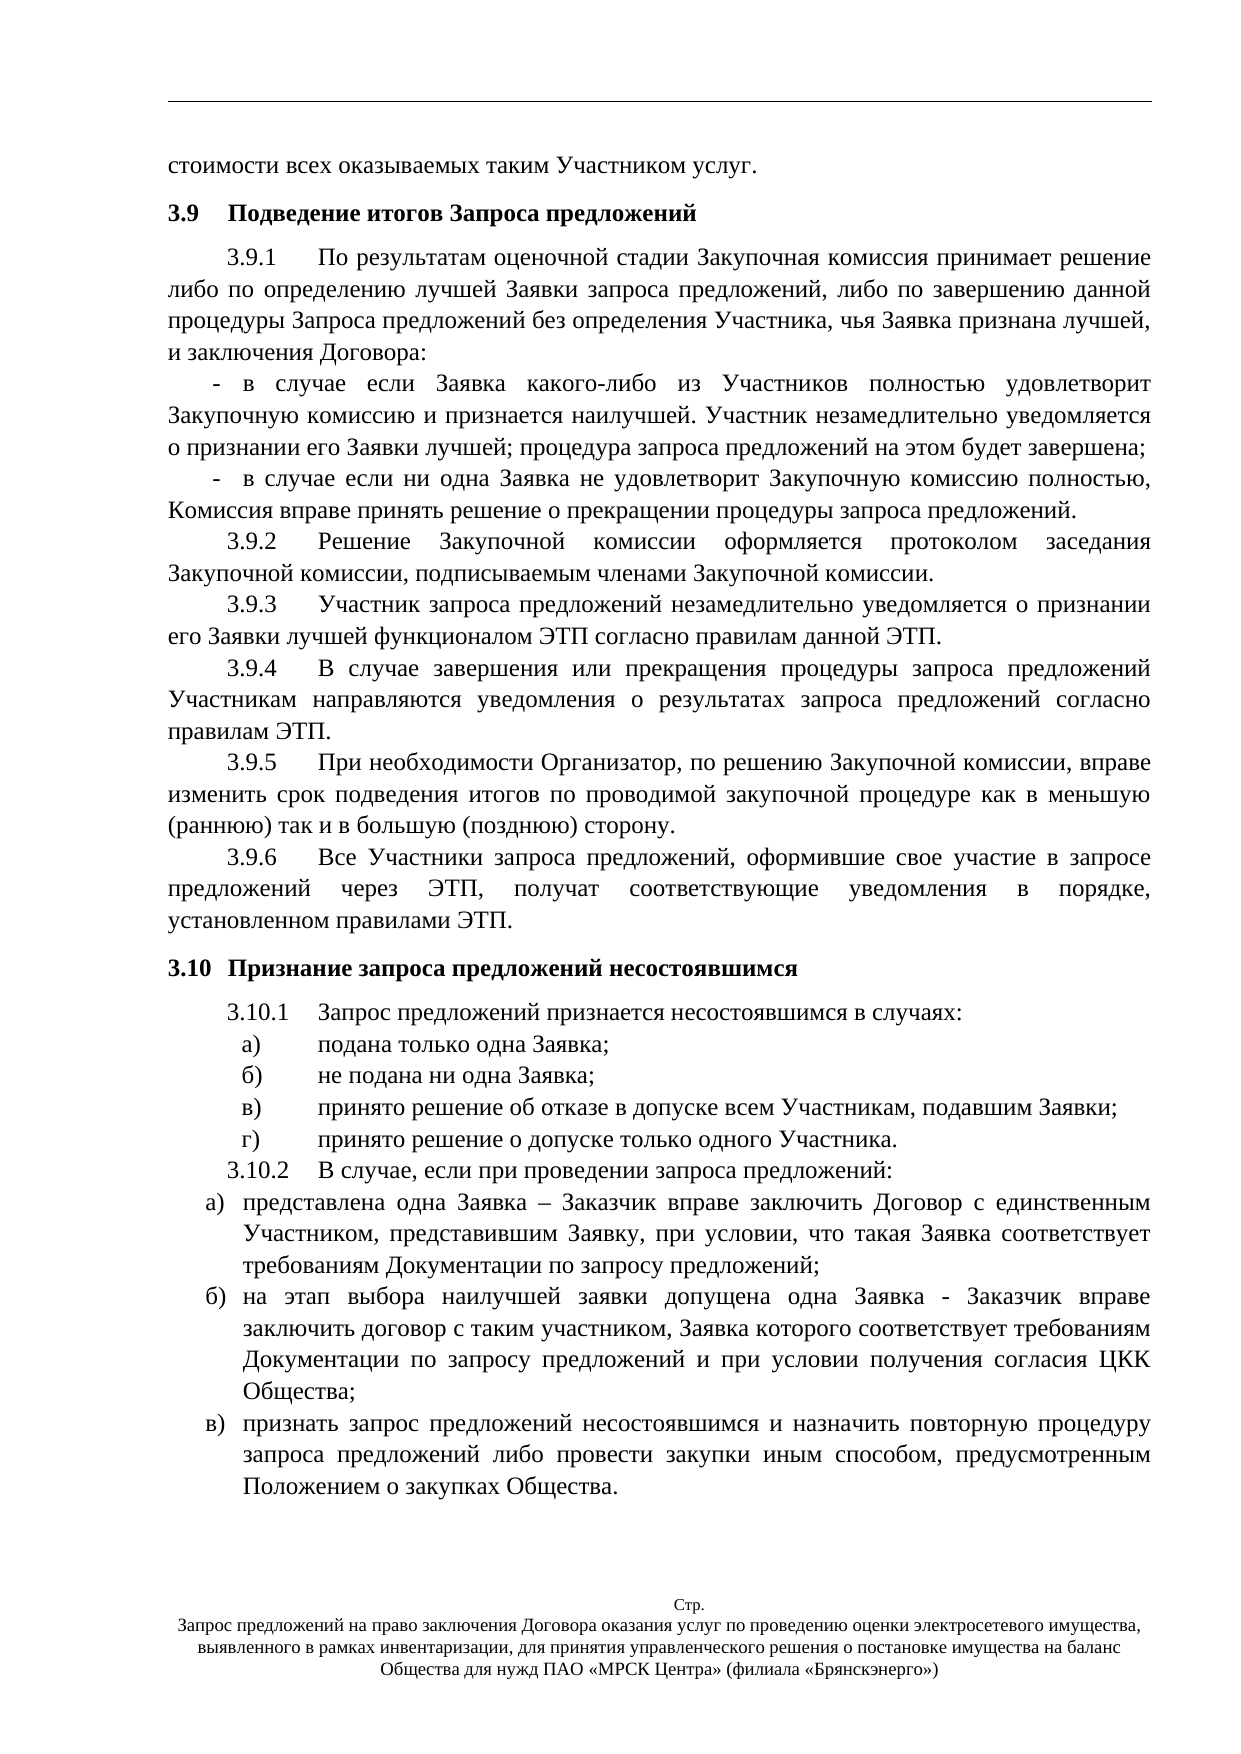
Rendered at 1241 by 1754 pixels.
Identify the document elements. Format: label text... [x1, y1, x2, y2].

list на этап выбора наилучшей заявки допущена одна Заявка - Заказчик вправе заключить договор с таким участником, Заявка которого соответствует требованиям Документации по запросу предложений и при условии получения согласия ЦКК Общества; [205, 1281, 1152, 1405]
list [168, 150, 1152, 179]
list Запрос предложений признается несостоявшимся в случаях: [168, 997, 1152, 1026]
list Все Участники запроса предложений, оформившие свое участие в запросе предложений через ЭТП, получат соответствующие уведомления в порядке, установленном правилами ЭТП. [168, 842, 1152, 934]
list принято решение об отказе в допуске всем Участникам, подавшим Заявки; [168, 1092, 1152, 1121]
list в случае если Заявка какого-либо из Участников полностью удовлетворит Закупочную комиссию и признается наилучшей. Участник незамедлительно уведомляется о признании его Заявки лучшей; процедура запроса предложений на этом будет завершена; [168, 368, 1152, 460]
list По результатам оценочной стадии Закупочная комиссия принимает решение либо по определению лучшей Заявки запроса предложений, либо по завершению данной процедуры Запроса предложений без определения Участника, чья Заявка признана лучшей, и заключения Договора: [168, 242, 1152, 366]
list В случае завершения или прекращения процедуры запроса предложений Участникам направляются уведомления о результатах запроса предложений согласно правилам ЭТП. [168, 653, 1152, 744]
list признать запрос предложений несостоявшимся и назначить повторную процедуру запроса предложений либо провести закупки иным способом, предусмотренным Положением о закупках Общества. [205, 1408, 1152, 1499]
subtitle Признание запроса предложений несостоявшимся [168, 953, 1152, 982]
list Решение Закупочной комиссии оформляется протоколом заседания Закупочной комиссии, подписываемым членами Закупочной комиссии. [168, 526, 1152, 587]
list принято решение о допуске только одного Участника. [168, 1124, 1152, 1152]
list В случае, если при проведении запроса предложений: [168, 1155, 1152, 1184]
list подана только одна Заявка; [168, 1029, 1152, 1058]
list Участник запроса предложений незамедлительно уведомляется о признании его Заявки лучшей функционалом ЭТП согласно правилам данной ЭТП. [168, 589, 1152, 650]
list не подана ни одна Заявка; [168, 1061, 1152, 1089]
subtitle Подведение итогов Запроса предложений [168, 198, 1152, 227]
list При необходимости Организатор, по решению Закупочной комиссии, вправе изменить срок подведения итогов по проводимой закупочной процедуре как в меньшую (раннюю) так и в большую (позднюю) сторону. [168, 747, 1152, 839]
list представлена одна Заявка – Заказчик вправе заключить Договор с единственным Участником, представившим Заявку, при условии, что такая Заявка соответствует требованиям Документации по запросу предложений; [205, 1187, 1152, 1279]
list в случае если ни одна Заявка не удовлетворит Закупочную комиссию полностью, Комиссия вправе принять решение о прекращении процедуры запроса предложений. [168, 463, 1152, 523]
